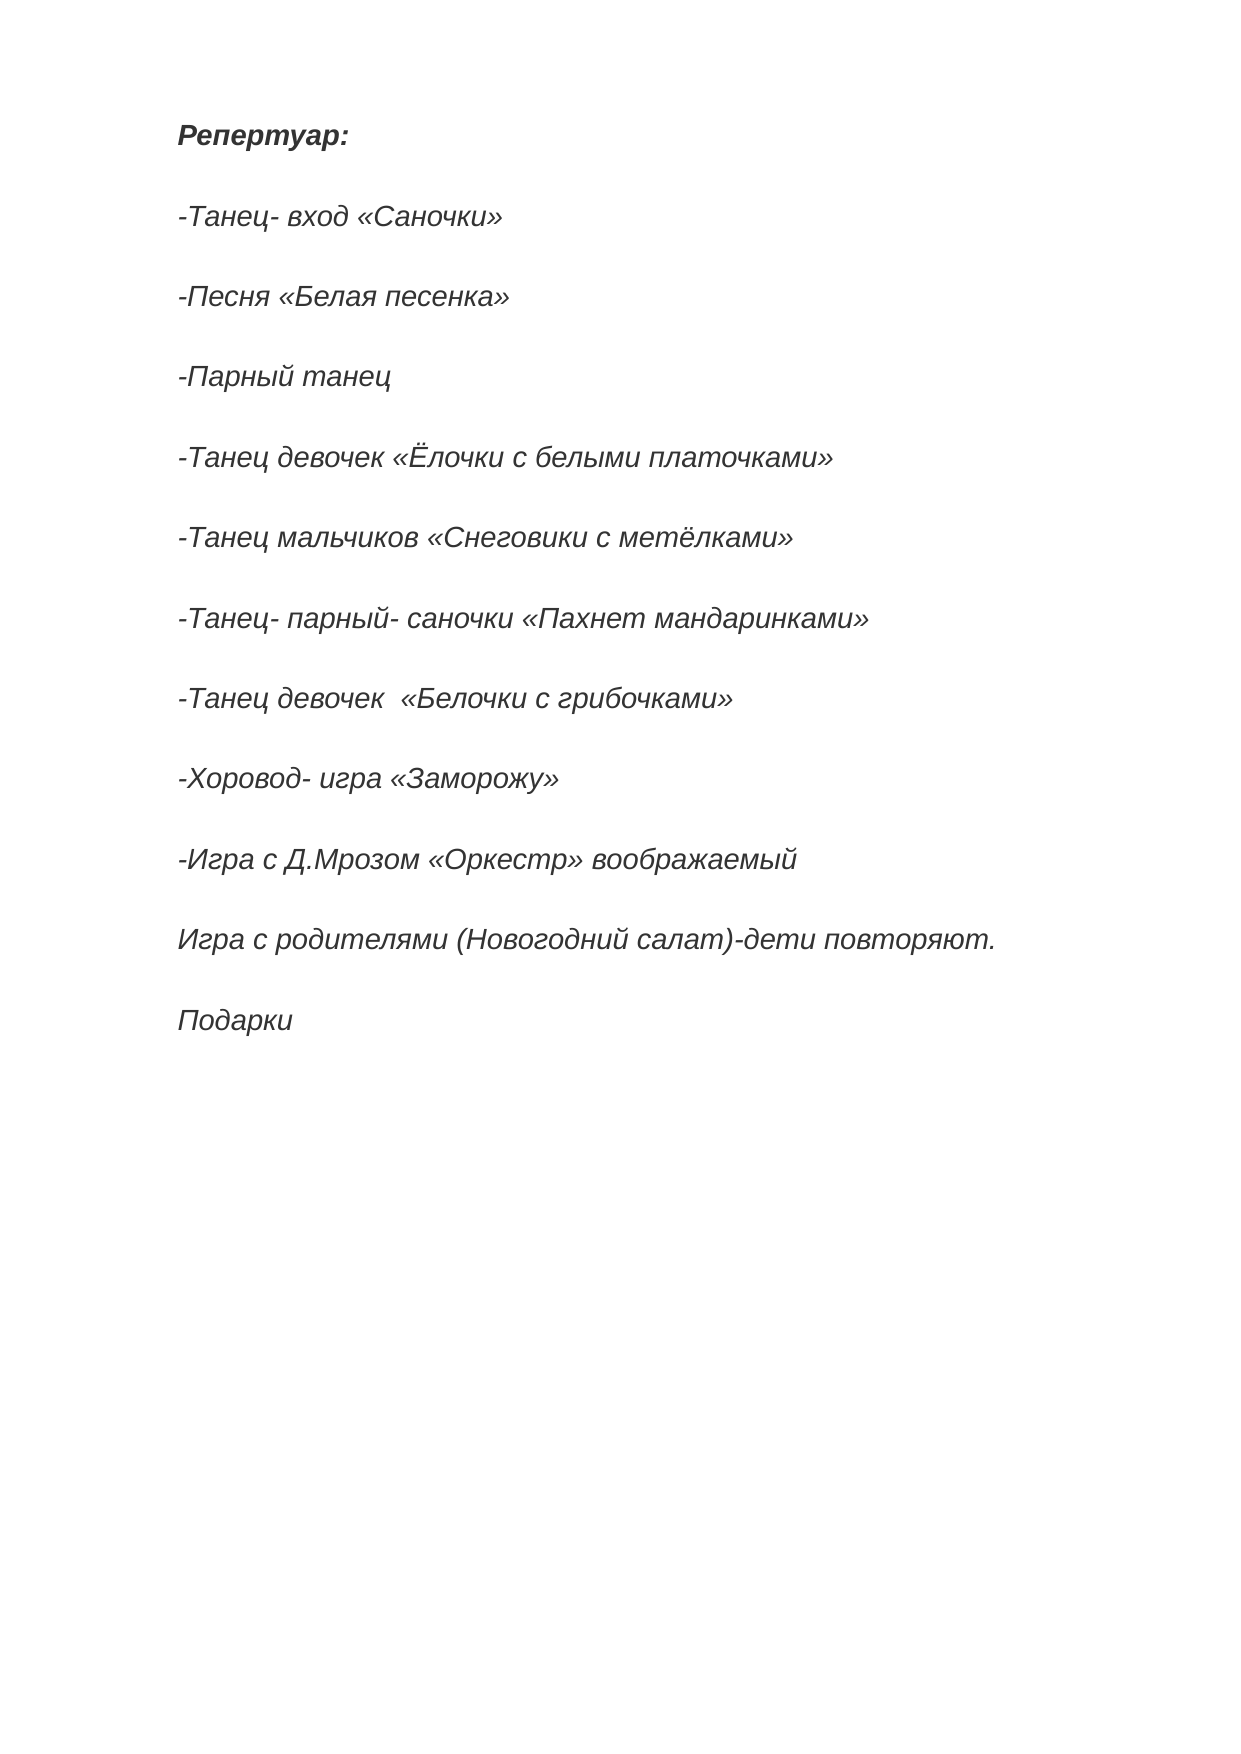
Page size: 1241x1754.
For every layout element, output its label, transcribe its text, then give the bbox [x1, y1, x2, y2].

text Игра с родителями (Новогодний салат)-дети повторяют. [177, 922, 1152, 956]
text Репертуар: [177, 118, 1152, 152]
text -Песня «Белая песенка» [177, 279, 1152, 312]
text -Танец- вход «Саночки» [177, 198, 1152, 232]
text -Танец девочек «Ёлочки с белыми платочками» [177, 440, 1152, 473]
text -Танец мальчиков «Снеговики с метёлками» [177, 520, 1152, 554]
text -Парный танец [177, 359, 1152, 393]
text -Хоровод- игра «Заморожу» [177, 761, 1152, 795]
text -Игра с Д.Мрозом «Оркестр» воображаемый [177, 842, 1152, 875]
text Подарки [177, 1003, 1152, 1036]
text -Танец девочек «Белочки с грибочками» [177, 681, 1152, 714]
text -Танец- парный- саночки «Пахнет мандаринками» [177, 601, 1152, 634]
